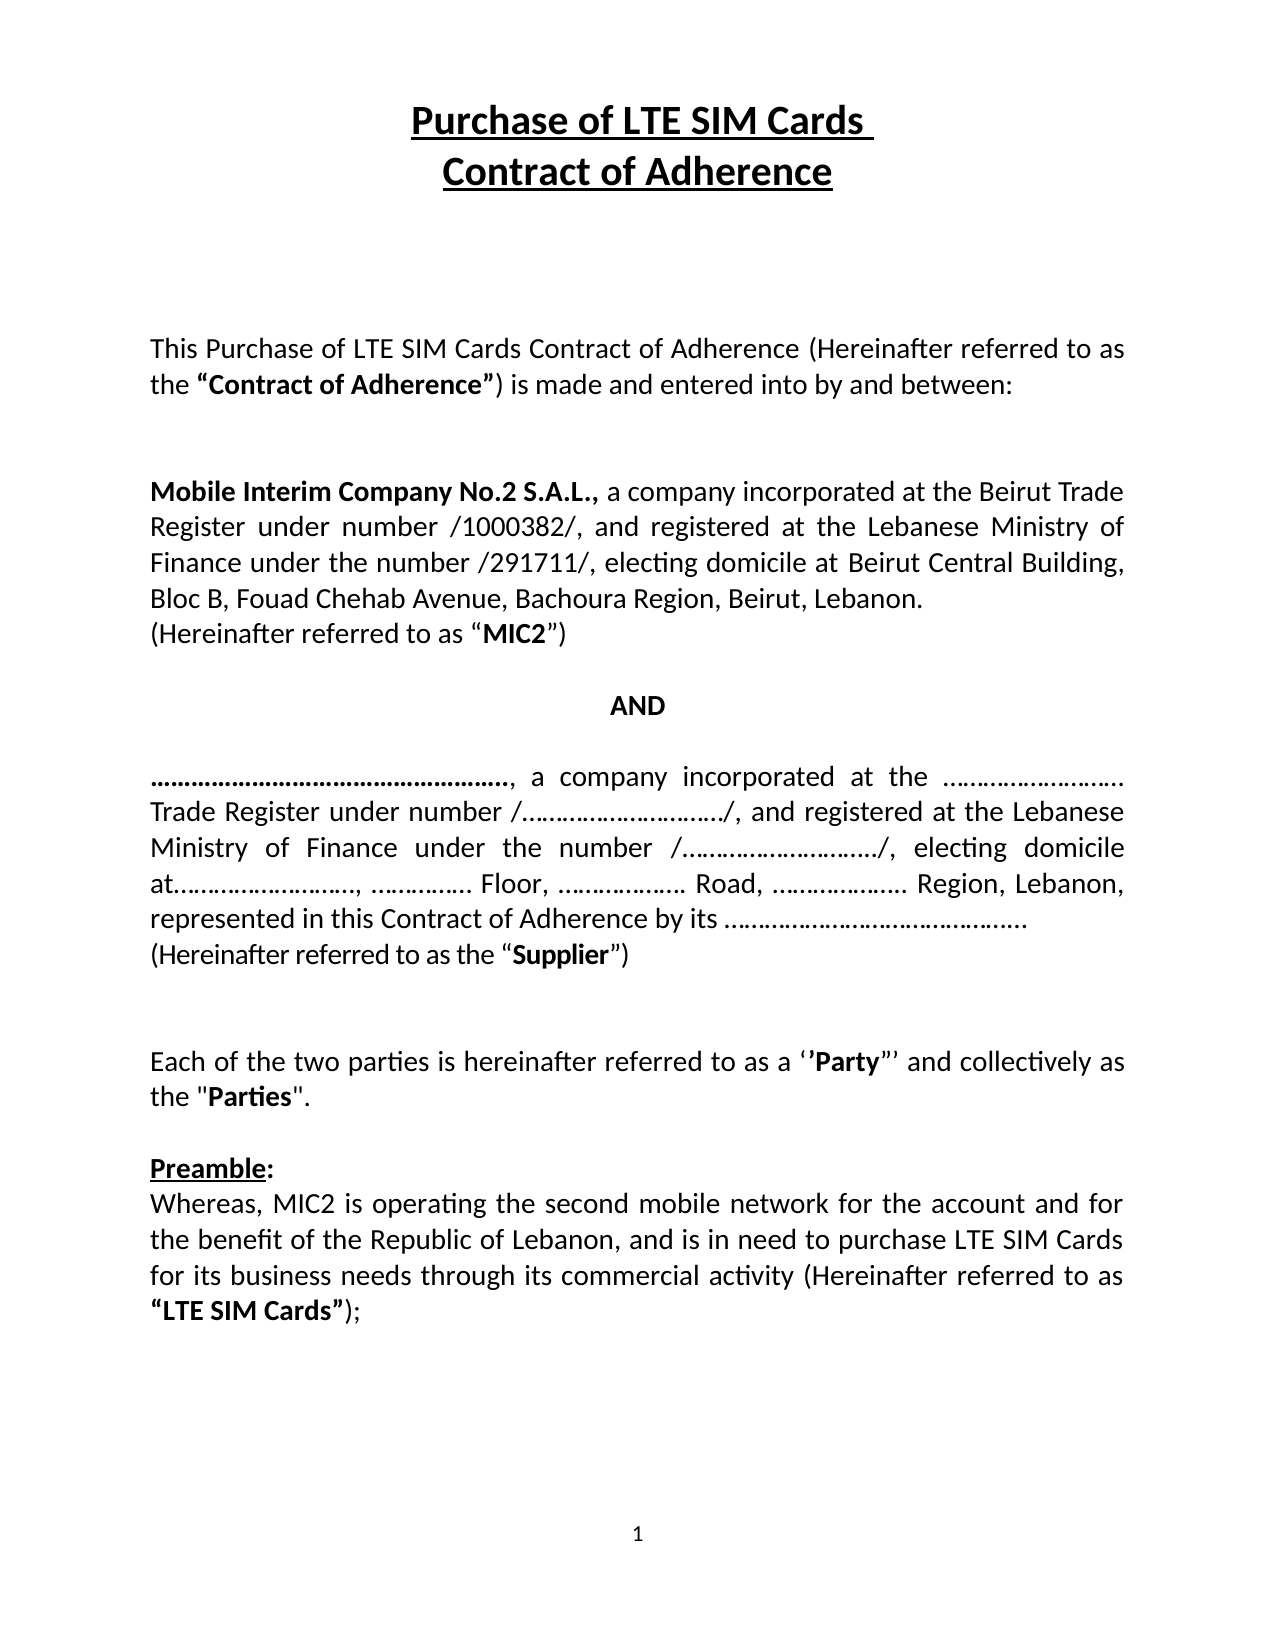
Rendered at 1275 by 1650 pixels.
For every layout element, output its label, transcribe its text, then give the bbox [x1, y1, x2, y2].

text (Hereinafter referred to as the “Supplier”) [150, 936, 1125, 972]
text Contract of Adherence [150, 144, 1125, 195]
text Mobile Interim Company No.2 S.A.L., a company incorporated at the Beirut Trade Register under number /1000382/, and registered at the Lebanese Ministry of Finance under the number /291711/, electing domicile at Beirut Central Building, Bloc B, Fouad Chehab Avenue, Bachoura Region, Beirut, Lebanon. [150, 473, 1125, 615]
text This Purchase of LTE SIM Cards Contract of Adherence (Hereinafter referred to as the “Contract of Adherence”) is made and entered into by and between: [150, 330, 1125, 402]
text Preamble: [150, 1150, 1125, 1185]
text Each of the two parties is hereinafter referred to as a ‘’Party”’ and collectively as the "Parties". [150, 1043, 1125, 1114]
text …………………………………………….., a company incorporated at the ……………………… Trade Register under number /…………………………/, and registered at the Lebanese Ministry of Finance under the number /………………………../, electing domicile at………………………, …………… Floor, ………………. Road, ……………….. Region, Lebanon, represented in this Contract of Adherence by its ……………………………………... [150, 758, 1125, 936]
text Whereas, MIC2 is operating the second mobile network for the account and for the benefit of the Republic of Lebanon, and is in need to purchase LTE SIM Cards for its business needs through its commercial activity (Hereinafter referred to as “LTE SIM Cards”); [150, 1185, 1125, 1328]
text Purchase of LTE SIM Cards [150, 94, 1125, 144]
text (Hereinafter referred to as “MIC2”) [150, 615, 1125, 651]
text AND [150, 687, 1125, 722]
